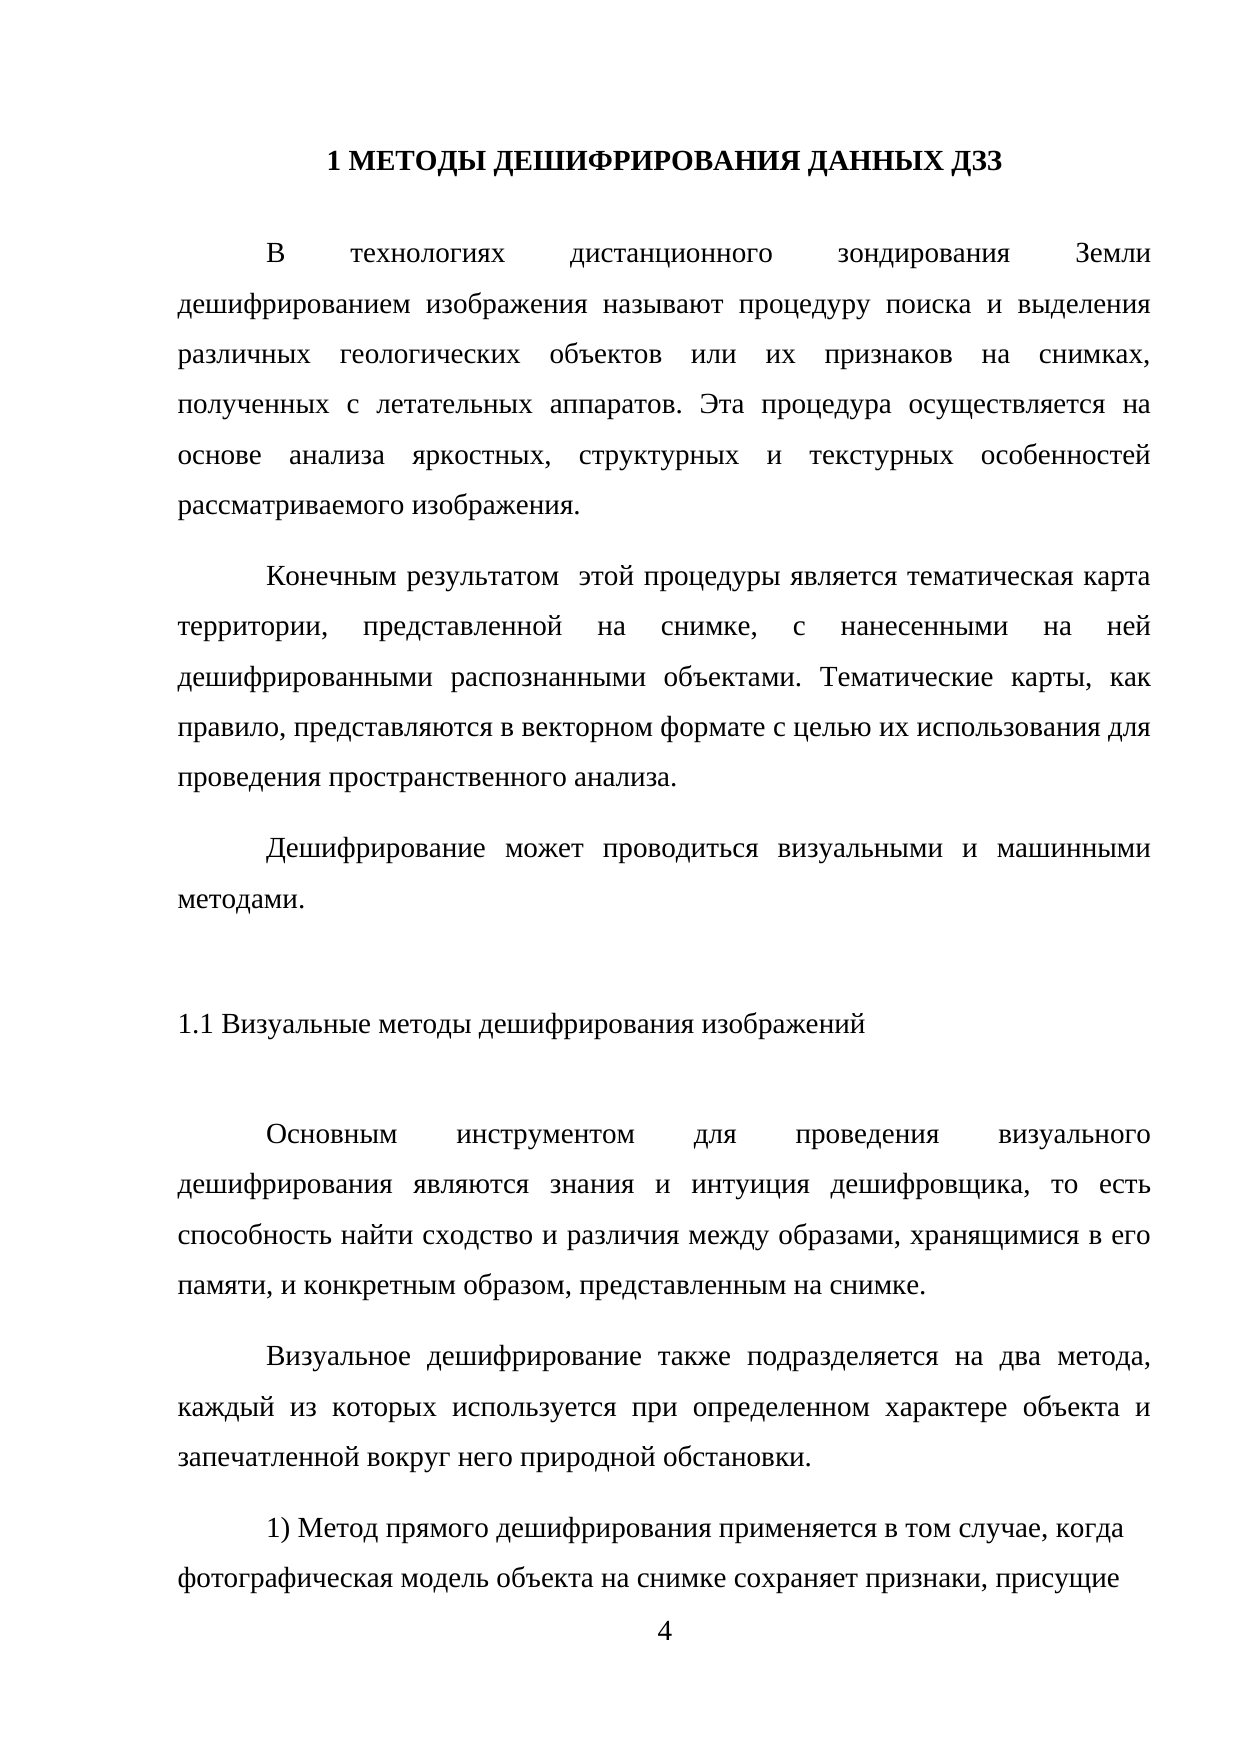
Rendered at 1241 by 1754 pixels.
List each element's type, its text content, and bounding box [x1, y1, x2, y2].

text Конечным результатом этой процедуры является тематическая карта территории, представленной на снимке, с нанесенными на ней дешифрированными распознанными объектами. Тематические карты, как правило, представляются в векторном формате с целью их использования для проведения пространственного анализа. [177, 558, 1152, 793]
text Основным инструментом для проведения визуального дешифрирования являются знания и интуиция дешифровщика, то есть способность найти сходство и различия между образами, хранящимися в его памяти, и конкретным образом, представленным на снимке. [177, 1116, 1152, 1301]
text В технологиях дистанционного зондирования Земли дешифрированием изображения называют процедуру поиска и выделения различных геологических объектов или их признаков на снимках, полученных с летательных аппаратов. Эта процедура осуществляется на основе анализа яркостных, структурных и текстурных особенностей рассматриваемого изображения. [177, 236, 1152, 521]
subtitle 1 МЕТОДЫ ДЕШИФРИРОВАНИЯ ДАННЫХ ДЗЗ [177, 143, 1152, 177]
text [177, 1510, 1152, 1594]
text Дешифрирование может проводиться визуальными и машинными методами. [177, 831, 1152, 914]
subtitle 1.1 Визуальные методы дешифрирования изображений [177, 1007, 1152, 1040]
text Визуальное дешифрирование также подразделяется на два метода, каждый из которых используется при определенном характере объекта и запечатленной вокруг него природной обстановки. [177, 1338, 1152, 1472]
